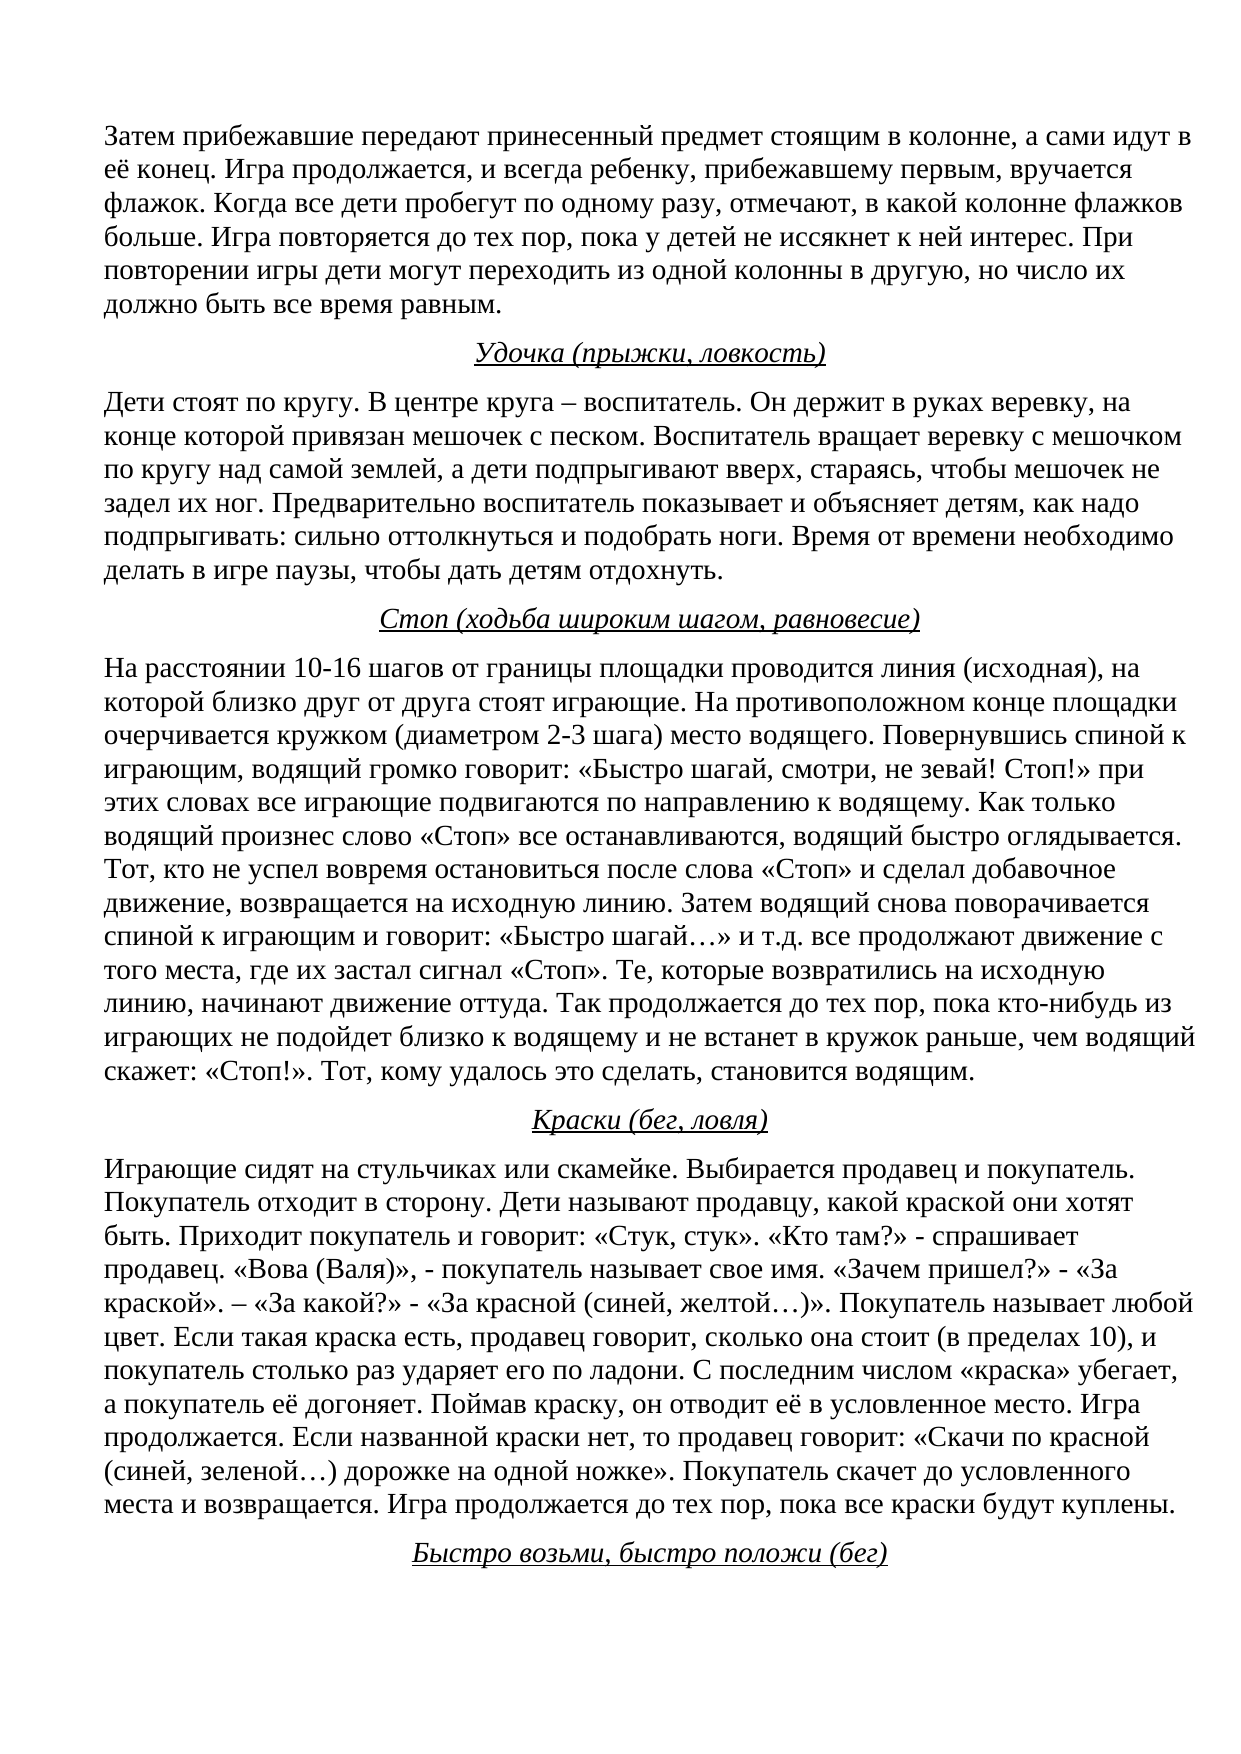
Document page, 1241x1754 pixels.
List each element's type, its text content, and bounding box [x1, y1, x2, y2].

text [103, 118, 1196, 319]
text Стоп (ходьба широким шагом, равновесие) [103, 601, 1196, 634]
text Дети стоят по кругу. В центре круга – воспитатель. Он держит в руках веревку, на конце которой привязан мешочек с песком. Воспитатель вращает веревку с мешочком по кругу над самой землей, а дети подпрыгивают вверх, стараясь, чтобы мешочек не задел их ног. Предварительно воспитатель показывает и объясняет детям, как надо подпрыгивать: сильно оттолкнуться и подобрать ноги. Время от времени необходимо делать в игре паузы, чтобы дать детям отдохнуть. [103, 384, 1196, 585]
text Быстро возьми, быстро положи (бег) [103, 1536, 1196, 1569]
text На расстоянии 10-16 шагов от границы площадки проводится линия (исходная), на которой близко друг от друга стоят играющие. На противоположном конце площадки очерчивается кружком (диаметром 2-3 шага) место водящего. Повернувшись спиной к играющим, водящий громко говорит: «Быстро шагай, смотри, не зевай! Стоп!» при этих словах все играющие подвигаются по направлению к водящему. Как только водящий произнес слово «Стоп» все останавливаются, водящий быстро оглядывается. Тот, кто не успел вовремя остановиться после слова «Стоп» и сделал добавочное движение, возвращается на исходную линию. Затем водящий снова поворачивается спиной к играющим и говорит: «Быстро шагай…» и т.д. все продолжают движение с того места, где их застал сигнал «Стоп». Те, которые возвратились на исходную линию, начинают движение оттуда. Так продолжается до тех пор, пока кто-нибудь из играющих не подойдет близко к водящему и не встанет в кружок раньше, чем водящий скажет: «Стоп!». Тот, кому удалось это сделать, становится водящим. [103, 650, 1196, 1086]
text Играющие сидят на стульчиках или скамейке. Выбирается продавец и покупатель. Покупатель отходит в сторону. Дети называют продавцу, какой краской они хотят быть. Приходит покупатель и говорит: «Стук, стук». «Кто там?» - спрашивает продавец. «Вова (Валя)», - покупатель называет свое имя. «Зачем пришел?» - «За краской». – «За какой?» - «За красной (синей, желтой…)». Покупатель называет любой цвет. Если такая краска есть, продавец говорит, сколько она стоит (в пределах 10), и покупатель столько раз ударяет его по ладони. С последним числом «краска» убегает, а покупатель её догоняет. Поймав краску, он отводит её в условленное место. Игра продолжается. Если названной краски нет, то продавец говорит: «Скачи по красной (синей, зеленой…) дорожке на одной ножке». Покупатель скачет до условленного места и возвращается. Игра продолжается до тех пор, пока все краски будут куплены. [103, 1151, 1196, 1520]
text Краски (бег, ловля) [103, 1102, 1196, 1135]
text Удочка (прыжки, ловкость) [103, 335, 1196, 368]
